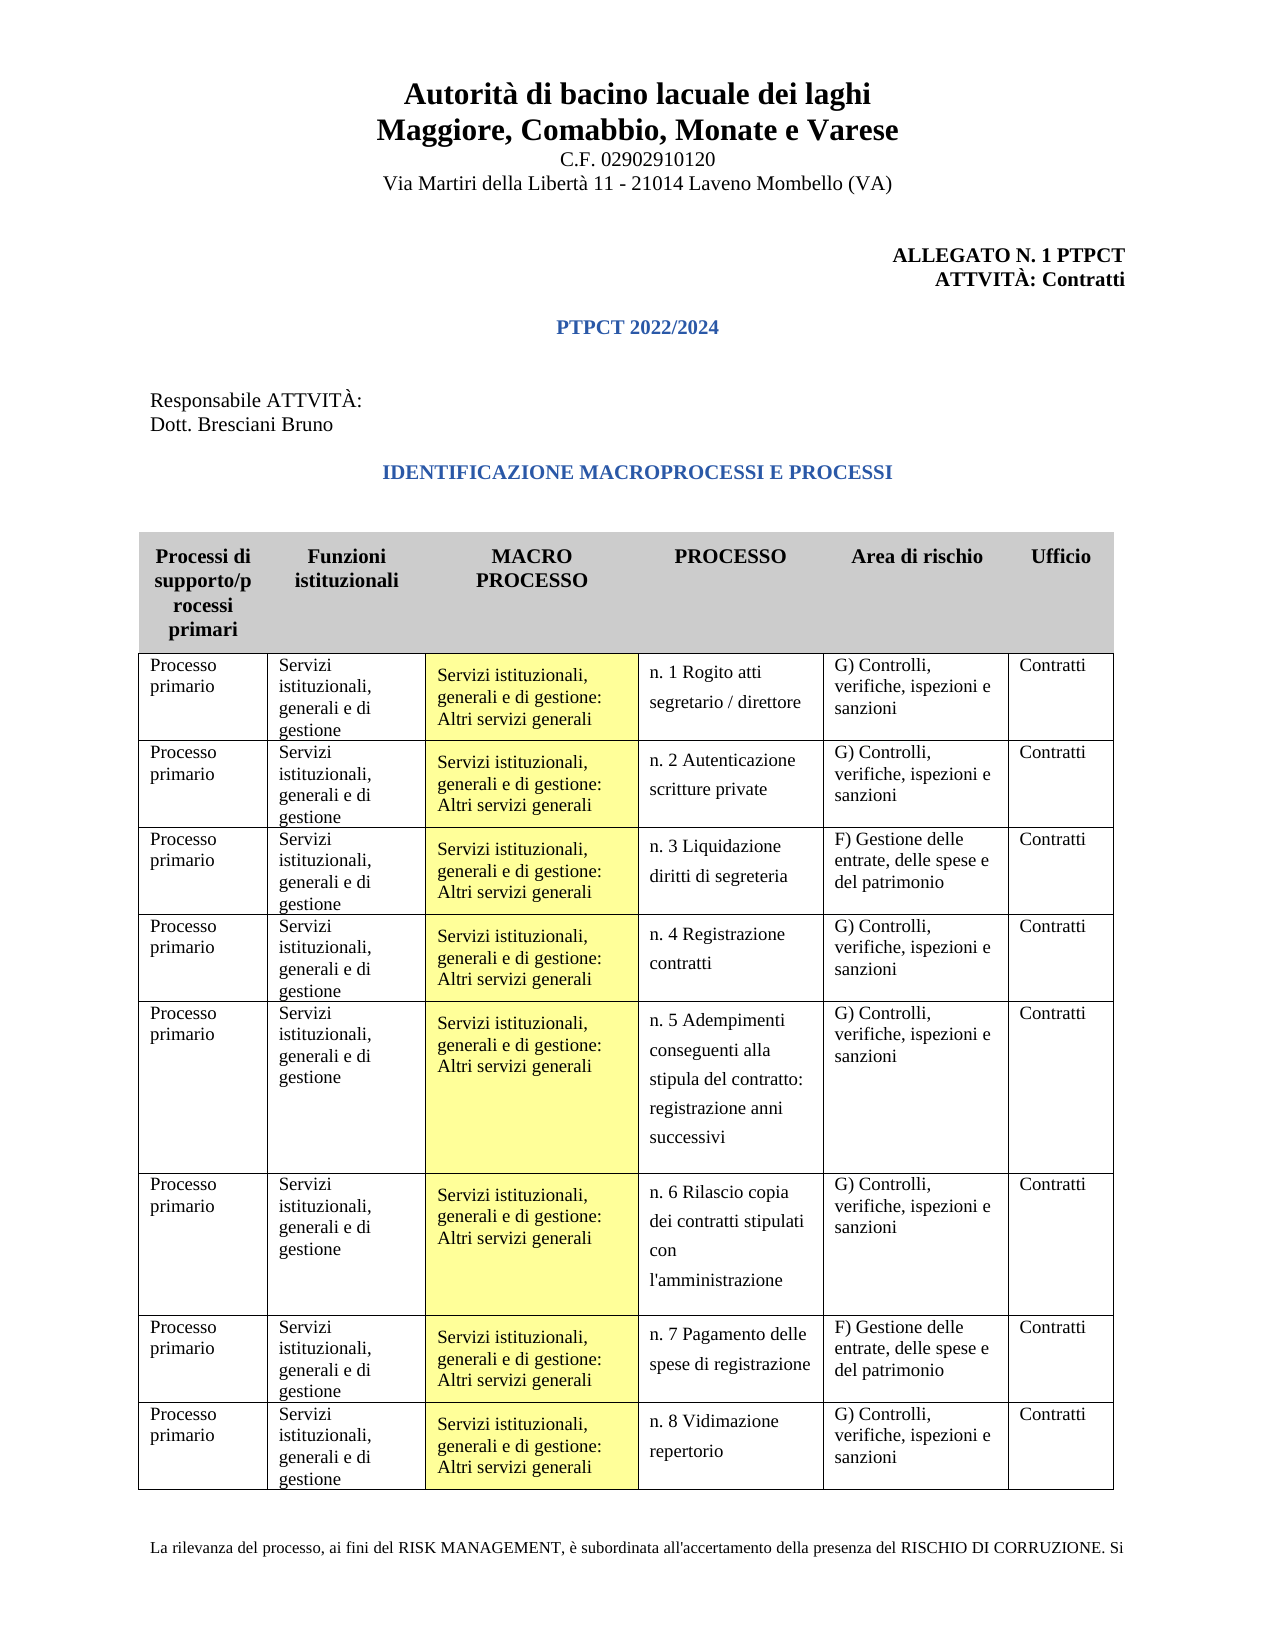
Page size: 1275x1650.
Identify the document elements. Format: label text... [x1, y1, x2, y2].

table_cell Processo primario [139, 915, 267, 1001]
table_cell n. 8 Vidimazione repertorio [639, 1403, 823, 1489]
text Via Martiri della Libertà 11 - 21014 Laveno Mombello (VA) [150, 171, 1125, 195]
table_cell Processo primario [139, 1403, 267, 1489]
table_cell Servizi istituzionali, generali e di gestione [268, 915, 425, 1001]
text C.F. 02902910120 [150, 147, 1125, 171]
table_header Processi di supporto/processi primari [139, 532, 267, 653]
table_cell Contratti [1009, 1002, 1113, 1173]
table_cell Servizi istituzionali, generali e di gestione [268, 1403, 425, 1489]
table_cell Servizi istituzionali, generali e di gestione: Altri servizi generali [426, 915, 638, 1001]
table_cell G) Controlli, verifiche, ispezioni e sanzioni [824, 654, 1008, 740]
table_cell Processo primario [139, 1316, 267, 1402]
table_cell Servizi istituzionali, generali e di gestione: Altri servizi generali [426, 1403, 638, 1489]
table_cell G) Controlli, verifiche, ispezioni e sanzioni [824, 1174, 1008, 1315]
table_cell G) Controlli, verifiche, ispezioni e sanzioni [824, 1403, 1008, 1489]
text Responsabile ATTVITÀ: [150, 387, 1125, 412]
table_cell Contratti [1009, 654, 1113, 740]
table_cell n. 3 Liquidazione diritti di segreteria [639, 828, 823, 914]
table_cell F) Gestione delle entrate, delle spese e del patrimonio [824, 1316, 1008, 1402]
table_cell Contratti [1009, 741, 1113, 827]
table_cell Contratti [1009, 828, 1113, 914]
table_header MACRO PROCESSO [426, 532, 638, 653]
table_cell n. 5 Adempimenti conseguenti alla stipula del contratto: registrazione anni successivi [639, 1002, 823, 1173]
table_cell G) Controlli, verifiche, ispezioni e sanzioni [824, 741, 1008, 827]
table_cell Servizi istituzionali, generali e di gestione [268, 741, 425, 827]
text IDENTIFICAZIONE MACROPROCESSI E PROCESSI [150, 460, 1125, 484]
table_cell Servizi istituzionali, generali e di gestione [268, 1002, 425, 1173]
table_cell G) Controlli, verifiche, ispezioni e sanzioni [824, 915, 1008, 1001]
text ALLEGATO N. 1 PTPCT [150, 243, 1125, 267]
table_cell Servizi istituzionali, generali e di gestione: Altri servizi generali [426, 654, 638, 740]
table_cell n. 4 Registrazione contratti [639, 915, 823, 1001]
table_header PROCESSO [638, 532, 823, 653]
table_cell Servizi istituzionali, generali e di gestione [268, 1316, 425, 1402]
table_cell Servizi istituzionali, generali e di gestione [268, 654, 425, 740]
table_cell G) Controlli, verifiche, ispezioni e sanzioni [824, 1002, 1008, 1173]
table_cell Servizi istituzionali, generali e di gestione: Altri servizi generali [426, 1002, 638, 1173]
text Dott. Bresciani Bruno [150, 412, 1125, 436]
table_cell Contratti [1009, 1174, 1113, 1315]
table_cell Contratti [1009, 1316, 1113, 1402]
table_cell Processo primario [139, 1002, 267, 1173]
text Autorità di bacino lacuale dei laghi [150, 75, 1125, 111]
table_cell Servizi istituzionali, generali e di gestione [268, 828, 425, 914]
table_cell n. 7 Pagamento delle spese di registrazione [639, 1316, 823, 1402]
table_cell Processo primario [139, 828, 267, 914]
table_cell F) Gestione delle entrate, delle spese e del patrimonio [824, 828, 1008, 914]
text PTPCT 2022/2024 [150, 315, 1125, 339]
table_cell Servizi istituzionali, generali e di gestione: Altri servizi generali [426, 1316, 638, 1402]
table_cell Servizi istituzionali, generali e di gestione: Altri servizi generali [426, 1174, 638, 1315]
table_cell Contratti [1009, 1403, 1113, 1489]
table_cell Processo primario [139, 1174, 267, 1315]
text ATTVITÀ: Contratti [150, 267, 1125, 291]
table_cell Contratti [1009, 915, 1113, 1001]
table_cell Processo primario [139, 654, 267, 740]
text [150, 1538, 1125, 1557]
table_header Area di rischio [823, 532, 1008, 653]
table_cell Processo primario [139, 741, 267, 827]
text Maggiore, Comabbio, Monate e Varese [150, 111, 1125, 147]
table_cell Servizi istituzionali, generali e di gestione: Altri servizi generali [426, 741, 638, 827]
table_cell n. 1 Rogito atti segretario / direttore [639, 654, 823, 740]
table_cell n. 6 Rilascio copia dei contratti stipulati con l'amministrazione [639, 1174, 823, 1315]
table_cell Servizi istituzionali, generali e di gestione: Altri servizi generali [426, 828, 638, 914]
table_cell Servizi istituzionali, generali e di gestione [268, 1174, 425, 1315]
table_header Ufficio [1008, 532, 1114, 653]
table_cell n. 2 Autenticazione scritture private [639, 741, 823, 827]
table_header Funzioni istituzionali [267, 532, 426, 653]
